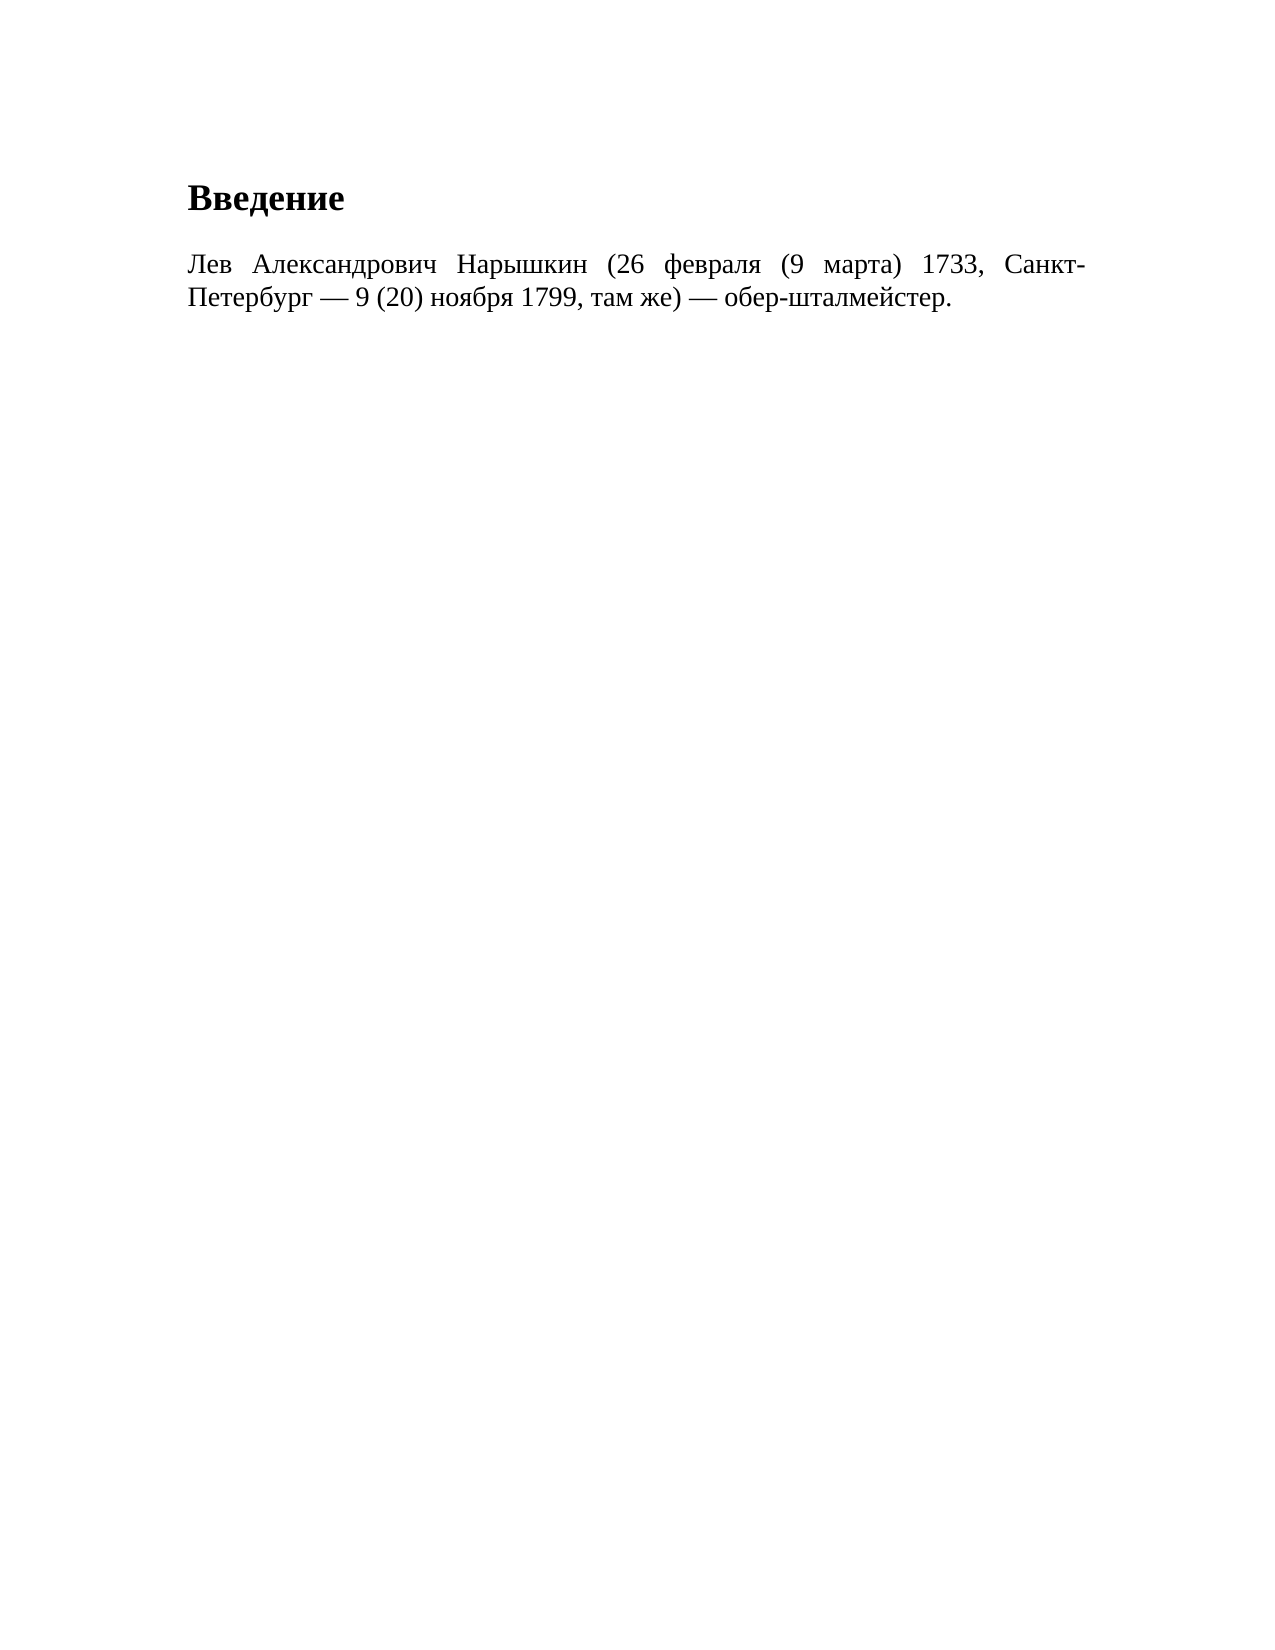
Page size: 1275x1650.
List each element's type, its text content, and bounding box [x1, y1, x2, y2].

list Введение [187, 175, 1087, 218]
text Лев Александрович Нарышкин (26 февраля (9 марта) 1733, Санкт-Петербург — 9 (20) ноября 1799, там же) — обер-шталмейстер. [187, 248, 1087, 312]
